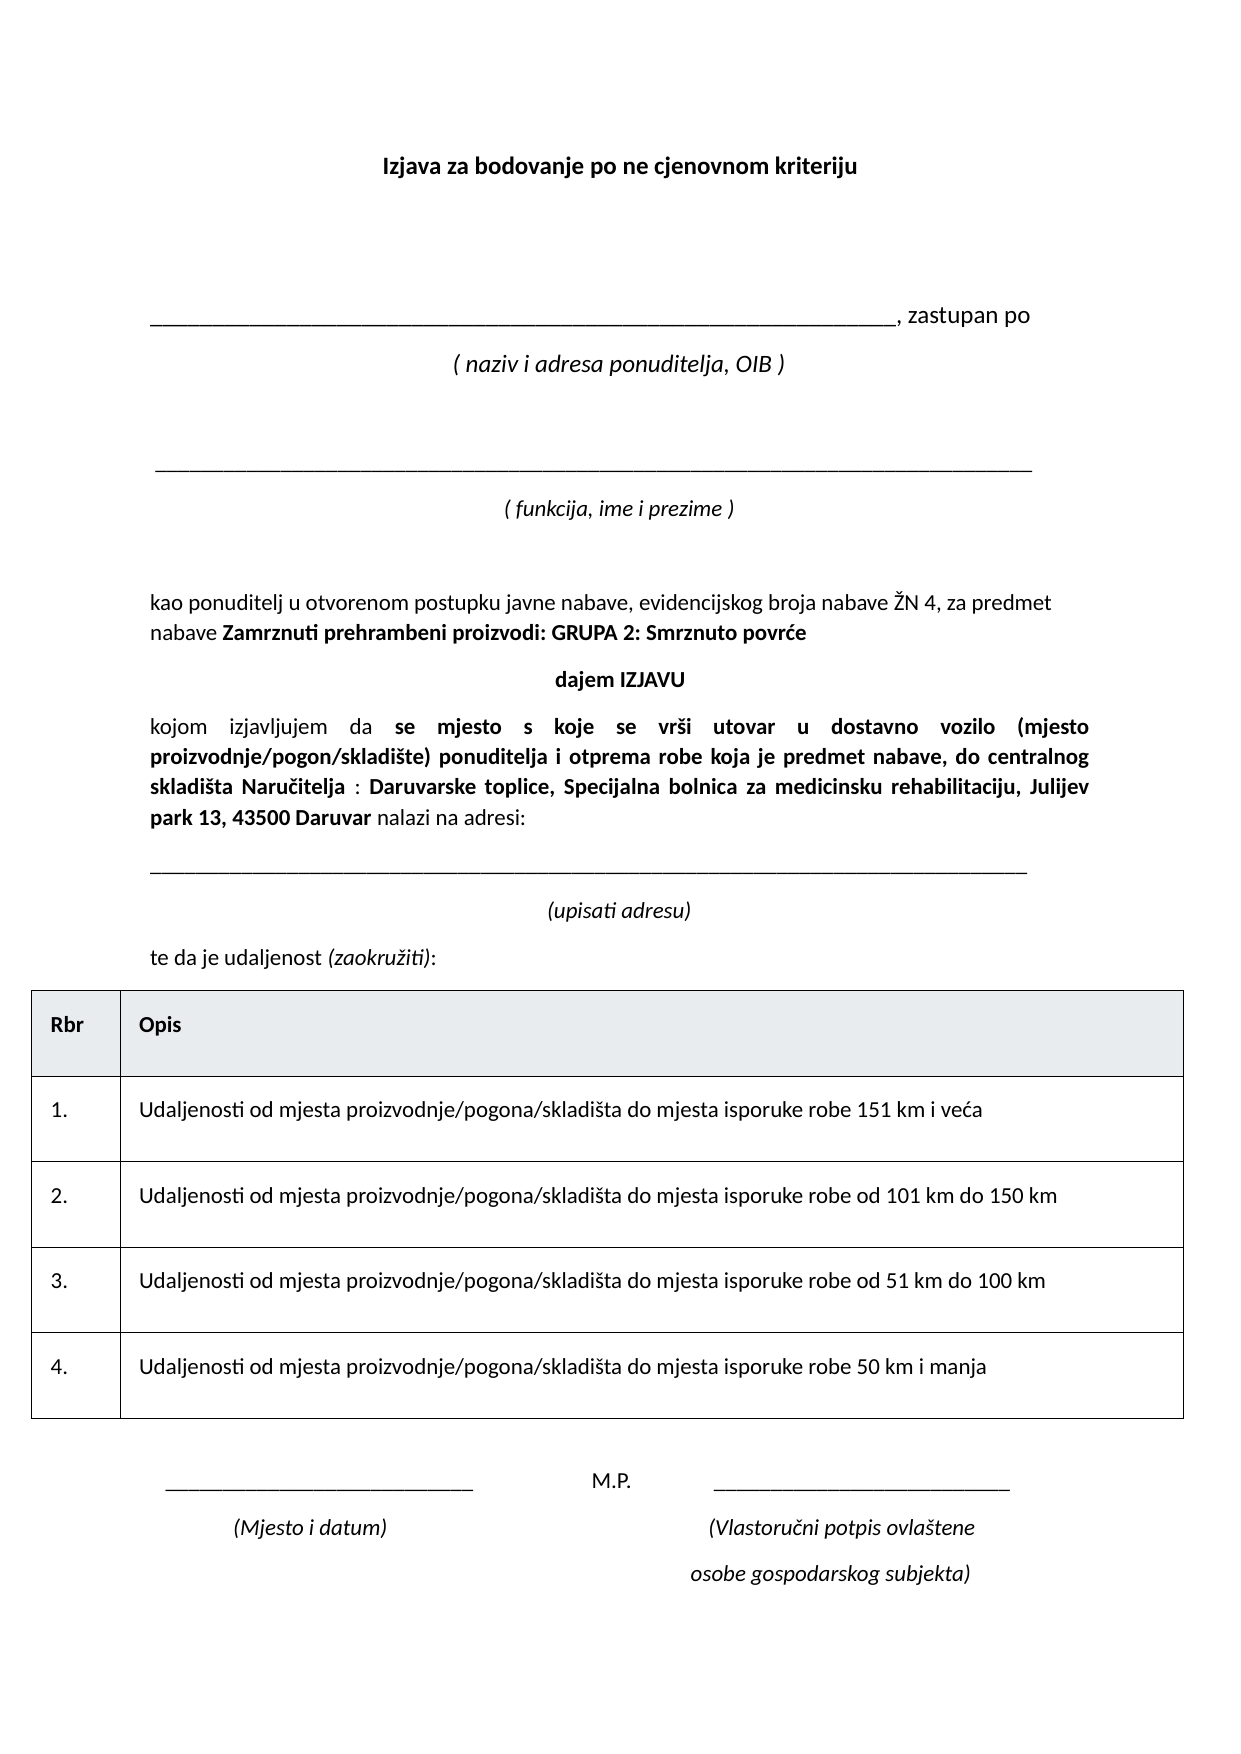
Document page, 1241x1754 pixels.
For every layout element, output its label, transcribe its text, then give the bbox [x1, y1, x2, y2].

table_cell Udaljenosti od mjesta proizvodnje/pogona/skladišta do mjesta isporuke robe 151 km i veća [121, 1077, 1183, 1161]
text te da je udaljenost (zaokružiti): [150, 943, 1090, 971]
text kao ponuditelj u otvorenom postupku javne nabave, evidencijskog broja nabave ŽN 4, za predmet nabave Zamrznuti prehrambeni proizvodi: GRUPA 2: Smrznuto povrće [150, 588, 1090, 646]
table_header Rbr [32, 991, 120, 1076]
table_cell 4. [32, 1333, 120, 1418]
text osobe gospodarskog subjekta) [150, 1559, 1090, 1587]
text ( funkcija, ime i prezime ) [150, 494, 1090, 522]
text kojom izjavljujem da se mjesto s koje se vrši utovar u dostavno vozilo (mjesto proizvodnje/pogon/skladište) ponuditelja i otprema robe koja je predmet nabave, do centralnog skladišta Naručitelja : Daruvarske toplice, Specijalna bolnica za medicinsku rehabilitaciju, Julijev park 13, 43500 Daruvar nalazi na adresi: [150, 712, 1090, 831]
table_cell 3. [32, 1248, 120, 1332]
text ( naziv i adresa ponuditelja, OIB ) [150, 348, 1090, 379]
text ____________________________________________________________, zastupan po [150, 299, 1090, 329]
text _____________________________________________________________________________ [150, 447, 1090, 476]
table_cell Udaljenosti od mjesta proizvodnje/pogona/skladišta do mjesta isporuke robe od 101 km do 150 km [121, 1162, 1183, 1247]
text Izjava za bodovanje po ne cjenovnom kriteriju [150, 150, 1090, 181]
table_cell Udaljenosti od mjesta proizvodnje/pogona/skladišta do mjesta isporuke robe 50 km i manja [121, 1333, 1183, 1418]
table_cell Udaljenosti od mjesta proizvodnje/pogona/skladišta do mjesta isporuke robe od 51 km do 100 km [121, 1248, 1183, 1332]
table_cell 2. [32, 1162, 120, 1247]
text dajem IZJAVU [150, 665, 1090, 693]
text (Mjesto i datum) (Vlastoručni potpis ovlaštene [150, 1513, 1090, 1541]
table_header Opis [121, 991, 1183, 1076]
table_cell 1. [32, 1077, 120, 1161]
text ___________________________ M.P. __________________________ [150, 1466, 1090, 1494]
text _____________________________________________________________________________ [150, 849, 1090, 878]
text (upisati adresu) [150, 896, 1090, 924]
